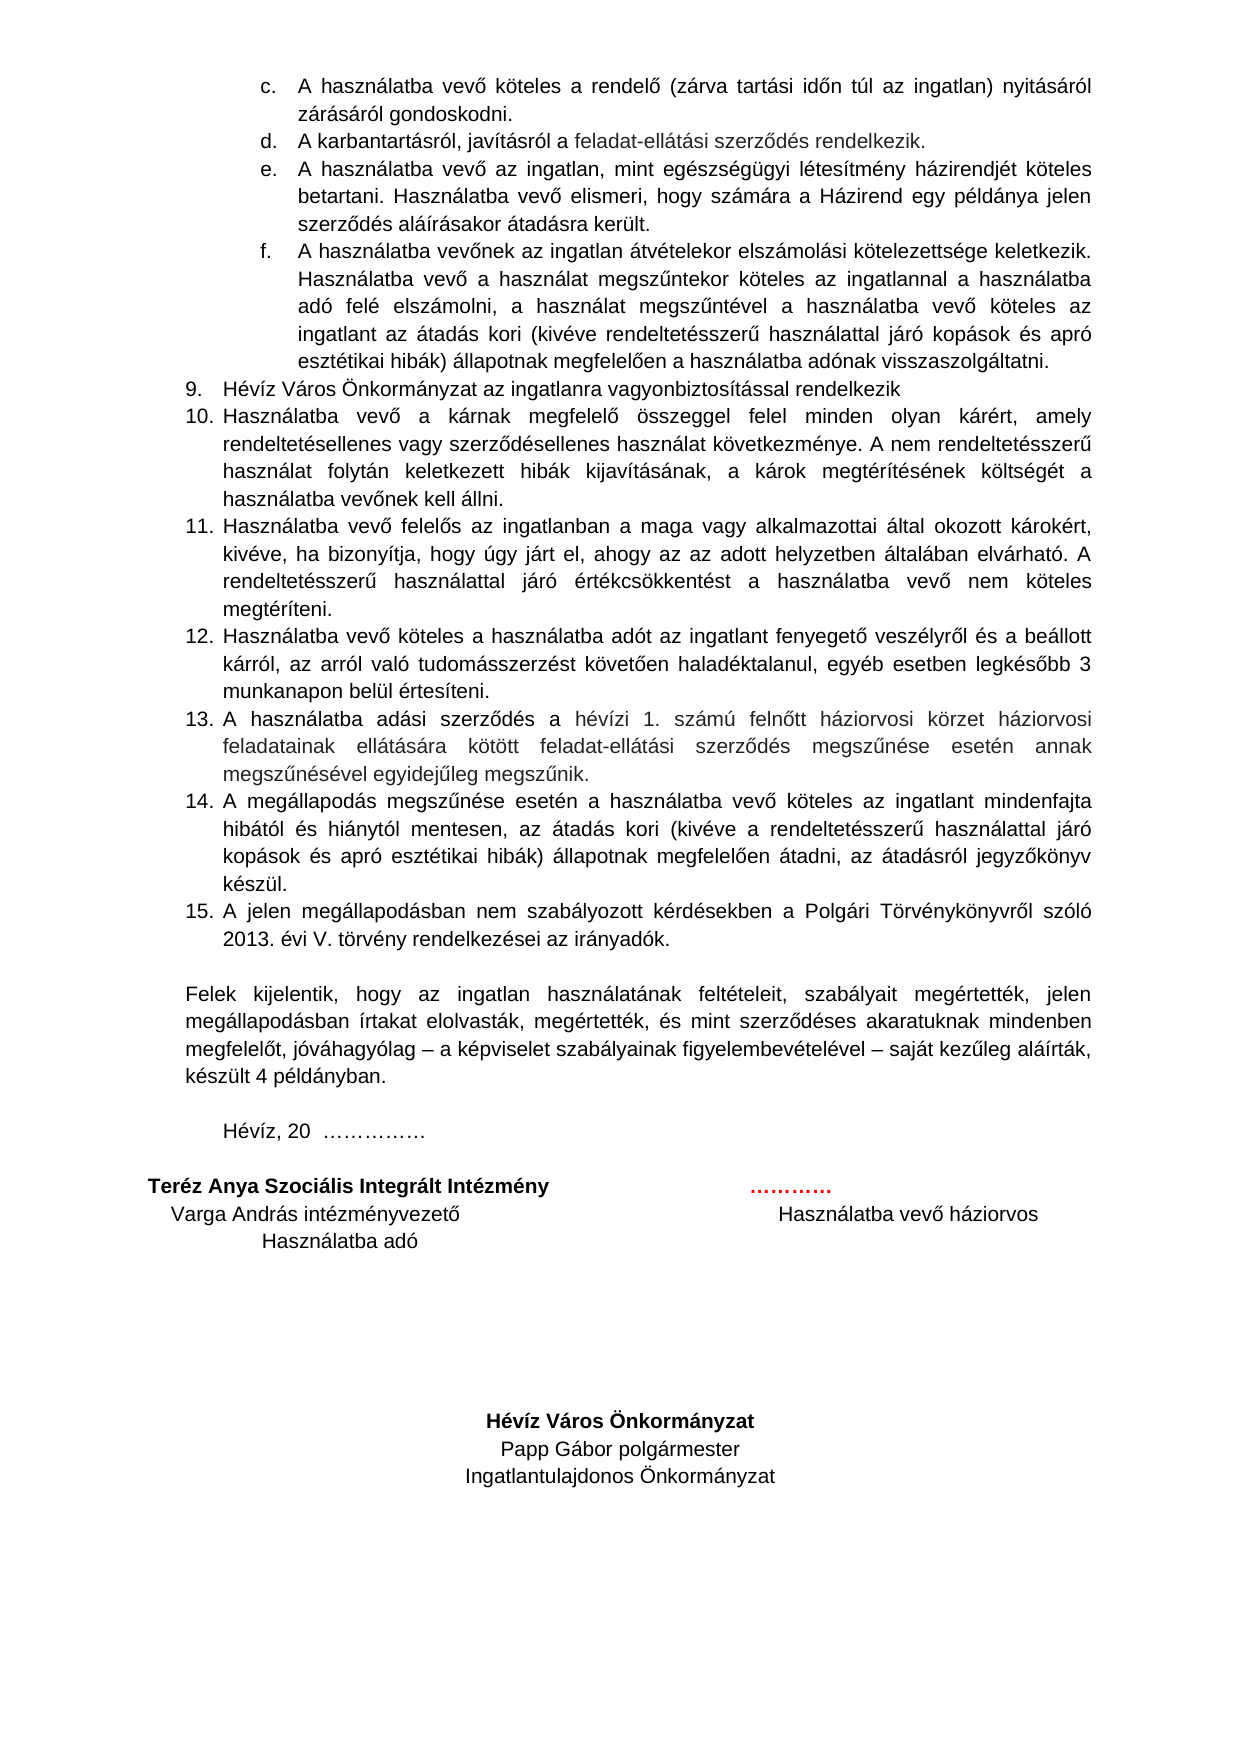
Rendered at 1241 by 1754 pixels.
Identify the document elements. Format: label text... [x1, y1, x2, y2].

text Használatba adó [148, 1229, 1093, 1253]
text Teréz Anya Szociális Integrált Intézmény ………… [148, 1174, 1093, 1198]
text Papp Gábor polgármester [148, 1436, 1093, 1460]
list Használatba vevő felelős az ingatlanban a maga vagy alkalmazottai által okozott károkért, kivéve, ha bizonyítja, hogy úgy járt el, ahogy az az adott helyzetben általában elvárható. A rendeltetésszerű használattal járó értékcsökkentést a használatba vevő nem köteles megtéríteni. [185, 514, 1093, 620]
text Varga András intézményvezető Használatba vevő háziorvos [148, 1201, 1093, 1225]
list Hévíz Város Önkormányzat az ingatlanra vagyonbiztosítással rendelkezik [185, 376, 1093, 400]
text Hévíz Város Önkormányzat [148, 1409, 1093, 1433]
list A jelen megállapodásban nem szabályozott kérdésekben a Polgári Törvénykönyvről szóló 2013. évi V. törvény rendelkezései az irányadók. [185, 899, 1093, 950]
list A megállapodás megszűnése esetén a használatba vevő köteles az ingatlant mindenfajta hibától és hiánytól mentesen, az átadás kori (kivéve a rendeltetésszerű használattal járó kopások és apró esztétikai hibák) állapotnak megfelelően átadni, az átadásról jegyzőkönyv készül. [185, 789, 1093, 895]
list A karbantartásról, javításról a feladat-ellátási szerződés rendelkezik. [260, 129, 1093, 153]
text Felek kijelentik, hogy az ingatlan használatának feltételeit, szabályait megértették, jelen megállapodásban írtakat elolvasták, megértették, és mint szerződéses akaratuknak mindenben megfelelőt, jóváhagyólag – a képviselet szabályainak figyelembevételével – saját kezűleg aláírták, készült 4 példányban. [185, 981, 1093, 1088]
list A használatba vevőnek az ingatlan átvételekor elszámolási kötelezettsége keletkezik. Használatba vevő a használat megszűntekor köteles az ingatlannal a használatba adó felé elszámolni, a használat megszűntével a használatba vevő köteles az ingatlant az átadás kori (kivéve rendeltetésszerű használattal járó kopások és apró esztétikai hibák) állapotnak megfelelően a használatba adónak visszaszolgáltatni. [260, 239, 1093, 373]
text Ingatlantulajdonos Önkormányzat [148, 1464, 1093, 1488]
list Használatba vevő a kárnak megfelelő összeggel felel minden olyan kárért, amely rendeltetésellenes vagy szerződésellenes használat következménye. A nem rendeltetésszerű használat folytán keletkezett hibák kijavításának, a károk megtérítésének költségét a használatba vevőnek kell állni. [185, 404, 1093, 510]
list A használatba vevő köteles a rendelő (zárva tartási időn túl az ingatlan) nyitásáról zárásáról gondoskodni. [260, 74, 1093, 125]
text Hévíz, 20 …………… [223, 1119, 1093, 1143]
list A használatba vevő az ingatlan, mint egészségügyi létesítmény házirendjét köteles betartani. Használatba vevő elismeri, hogy számára a Házirend egy példánya jelen szerződés aláírásakor átadásra került. [260, 156, 1093, 235]
list Használatba vevő köteles a használatba adót az ingatlant fenyegető veszélyről és a beállott kárról, az arról való tudomásszerzést követően haladéktalanul, egyéb esetben legkésőbb 3 munkanapon belül értesíteni. [185, 624, 1093, 703]
list A használatba adási szerződés a hévízi 1. számú felnőtt háziorvosi körzet háziorvosi feladatainak ellátására kötött feladat-ellátási szerződés megszűnése esetén annak megszűnésével egyidejűleg megszűnik. [185, 706, 1093, 785]
